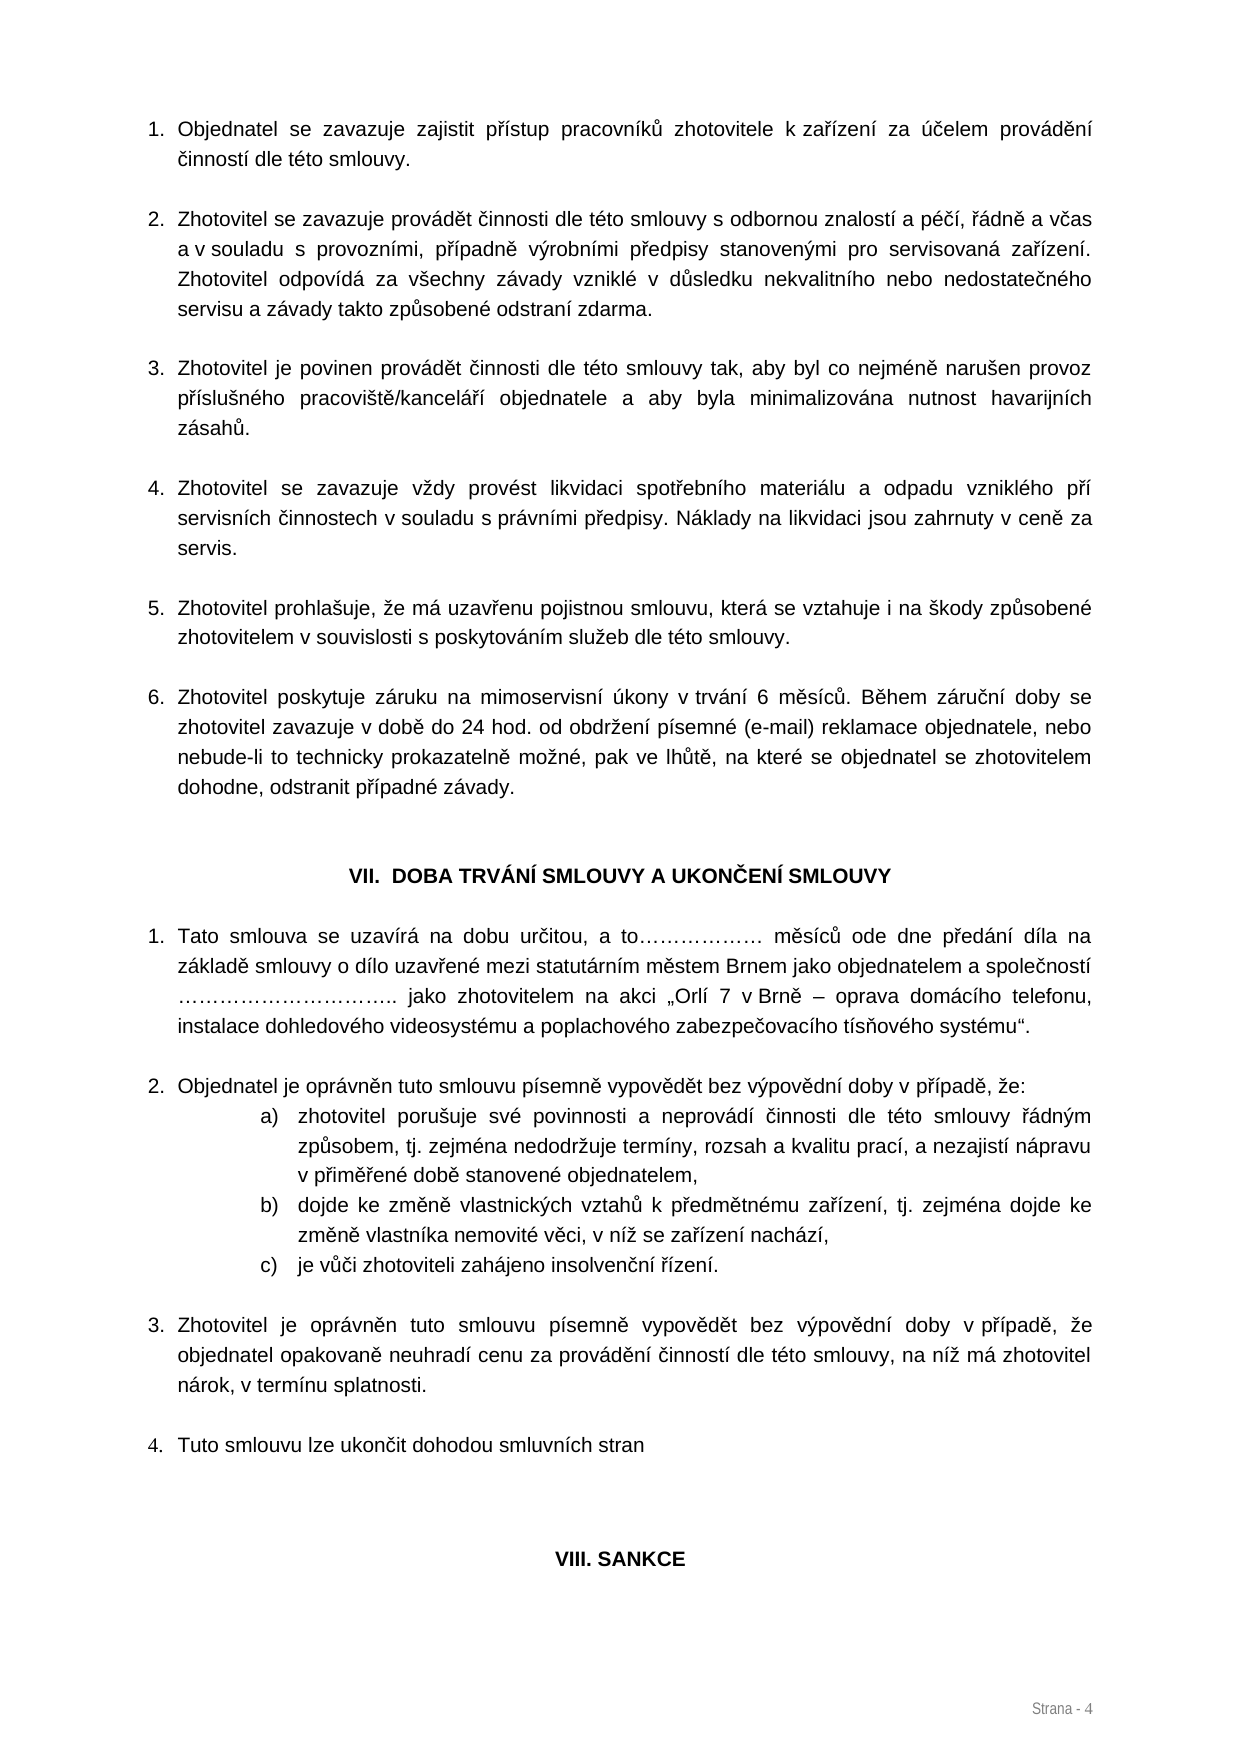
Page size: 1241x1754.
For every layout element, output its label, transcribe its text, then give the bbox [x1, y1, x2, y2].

list Zhotovitel je oprávněn tuto smlouvu písemně vypovědět bez výpovědní doby v případě, že objednatel opakovaně neuhradí cenu za provádění činností dle této smlouvy, na níž má zhotovitel nárok, v termínu splatnosti. [148, 1313, 1093, 1397]
list Objednatel je oprávněn tuto smlouvu písemně vypovědět bez výpovědní doby v případě, že: [148, 1074, 1093, 1098]
subtitle VII. doba trvání smlouvy a ukončení smlouvy [148, 864, 1093, 888]
list zhotovitel porušuje své povinnosti a neprovádí činnosti dle této smlouvy řádným způsobem, tj. zejména nedodržuje termíny, rozsah a kvalitu prací, a nezajistí nápravu v přiměřené době stanovené objednatelem, [260, 1103, 1093, 1187]
list Tato smlouva se uzavírá na dobu určitou, a to……………… měsíců ode dne předání díla na základě smlouvy o dílo uzavřené mezi statutárním městem Brnem jako objednatelem a společností ………………………….. jako zhotovitelem na akci „Orlí 7 v Brně – oprava domácího telefonu, instalace dohledového videosystému a poplachového zabezpečovacího tísňového systému“. [148, 924, 1093, 1038]
list je vůči zhotoviteli zahájeno insolvenční řízení. [260, 1253, 1093, 1277]
subtitle VIII. SANKCE [148, 1547, 1093, 1571]
list Zhotovitel se zavazuje vždy provést likvidaci spotřebního materiálu a odpadu vzniklého pří servisních činnostech v souladu s právními předpisy. Náklady na likvidaci jsou zahrnuty v ceně za servis. [148, 476, 1093, 559]
list Tuto smlouvu lze ukončit dohodou smluvních stran [148, 1432, 1093, 1457]
list Zhotovitel prohlašuje, že má uzavřenu pojistnou smlouvu, která se vztahuje i na škody způsobené zhotovitelem v souvislosti s poskytováním služeb dle této smlouvy. [148, 595, 1093, 649]
list Zhotovitel je povinen provádět činnosti dle této smlouvy tak, aby byl co nejméně narušen provoz příslušného pracoviště/kanceláří objednatele a aby byla minimalizována nutnost havarijních zásahů. [148, 356, 1093, 440]
list Zhotovitel poskytuje záruku na mimoservisní úkony v trvání 6 měsíců. Během záruční doby se zhotovitel zavazuje v době do 24 hod. od obdržení písemné (e-mail) reklamace objednatele, nebo nebude-li to technicky prokazatelně možné, pak ve lhůtě, na které se objednatel se zhotovitelem dohodne, odstranit případné závady. [148, 685, 1093, 799]
list dojde ke změně vlastnických vztahů k předmětnému zařízení, tj. zejména dojde ke změně vlastníka nemovité věci, v níž se zařízení nachází, [260, 1193, 1093, 1247]
list Objednatel se zavazuje zajistit přístup pracovníků zhotovitele k zařízení za účelem provádění činností dle této smlouvy. [148, 117, 1093, 171]
list Zhotovitel se zavazuje provádět činnosti dle této smlouvy s odbornou znalostí a péčí, řádně a včas a v souladu s provozními, případně výrobními předpisy stanovenými pro servisovaná zařízení. Zhotovitel odpovídá za všechny závady vzniklé v důsledku nekvalitního nebo nedostatečného servisu a závady takto způsobené odstraní zdarma. [148, 207, 1093, 320]
